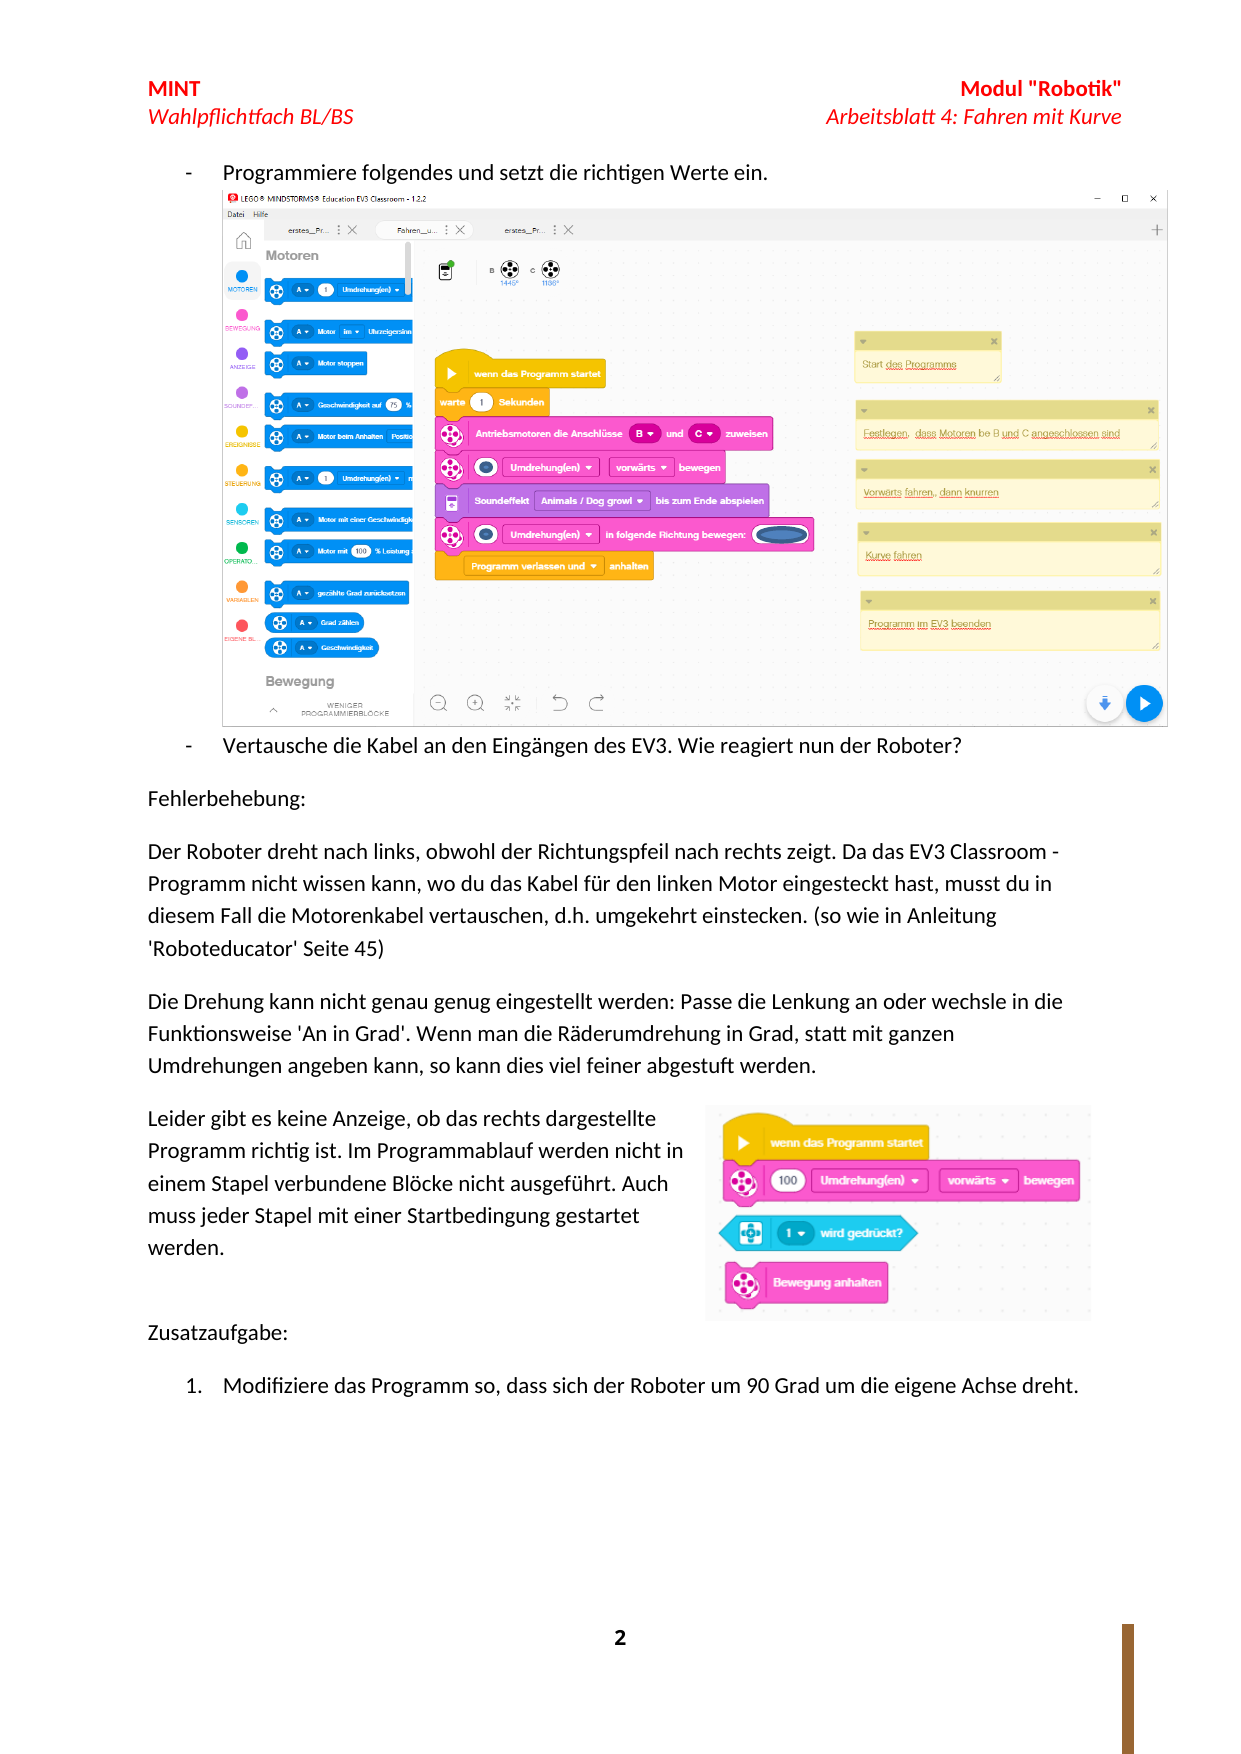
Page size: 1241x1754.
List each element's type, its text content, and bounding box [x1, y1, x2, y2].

text Fehlerbehebung: [148, 784, 1093, 812]
picture [222, 190, 1168, 727]
picture [705, 1105, 1092, 1321]
list Modifiziere das Programm so, dass sich der Roboter um 90 Grad um die eigene Achse dreht. [185, 1371, 1093, 1399]
text Der Roboter dreht nach links, obwohl der Richtungspfeil nach rechts zeigt. Da das EV3 Classroom -Programm nicht wissen kann, wo du das Kabel für den linken Motor eingesteckt hast, musst du in diesem Fall die Motorenkabel vertauschen, d.h. umgekehrt einstecken. (so wie in Anleitung 'Roboteducator' Seite 45) [148, 837, 1093, 962]
text Zusatzaufgabe: [148, 1318, 1093, 1346]
list Vertausche die Kabel an den Eingängen des EV3. Wie reagiert nun der Roboter? [185, 731, 1093, 759]
text Die Drehung kann nicht genau genug eingestellt werden: Passe die Lenkung an oder wechsle in die Funktionsweise 'An in Grad'. Wenn man die Räderumdrehung in Grad, statt mit ganzen Umdrehungen angeben kann, so kann dies viel feiner abgestuft werden. [148, 987, 1093, 1079]
list Programmiere folgendes und setzt die richtigen Werte ein. [185, 158, 1093, 186]
